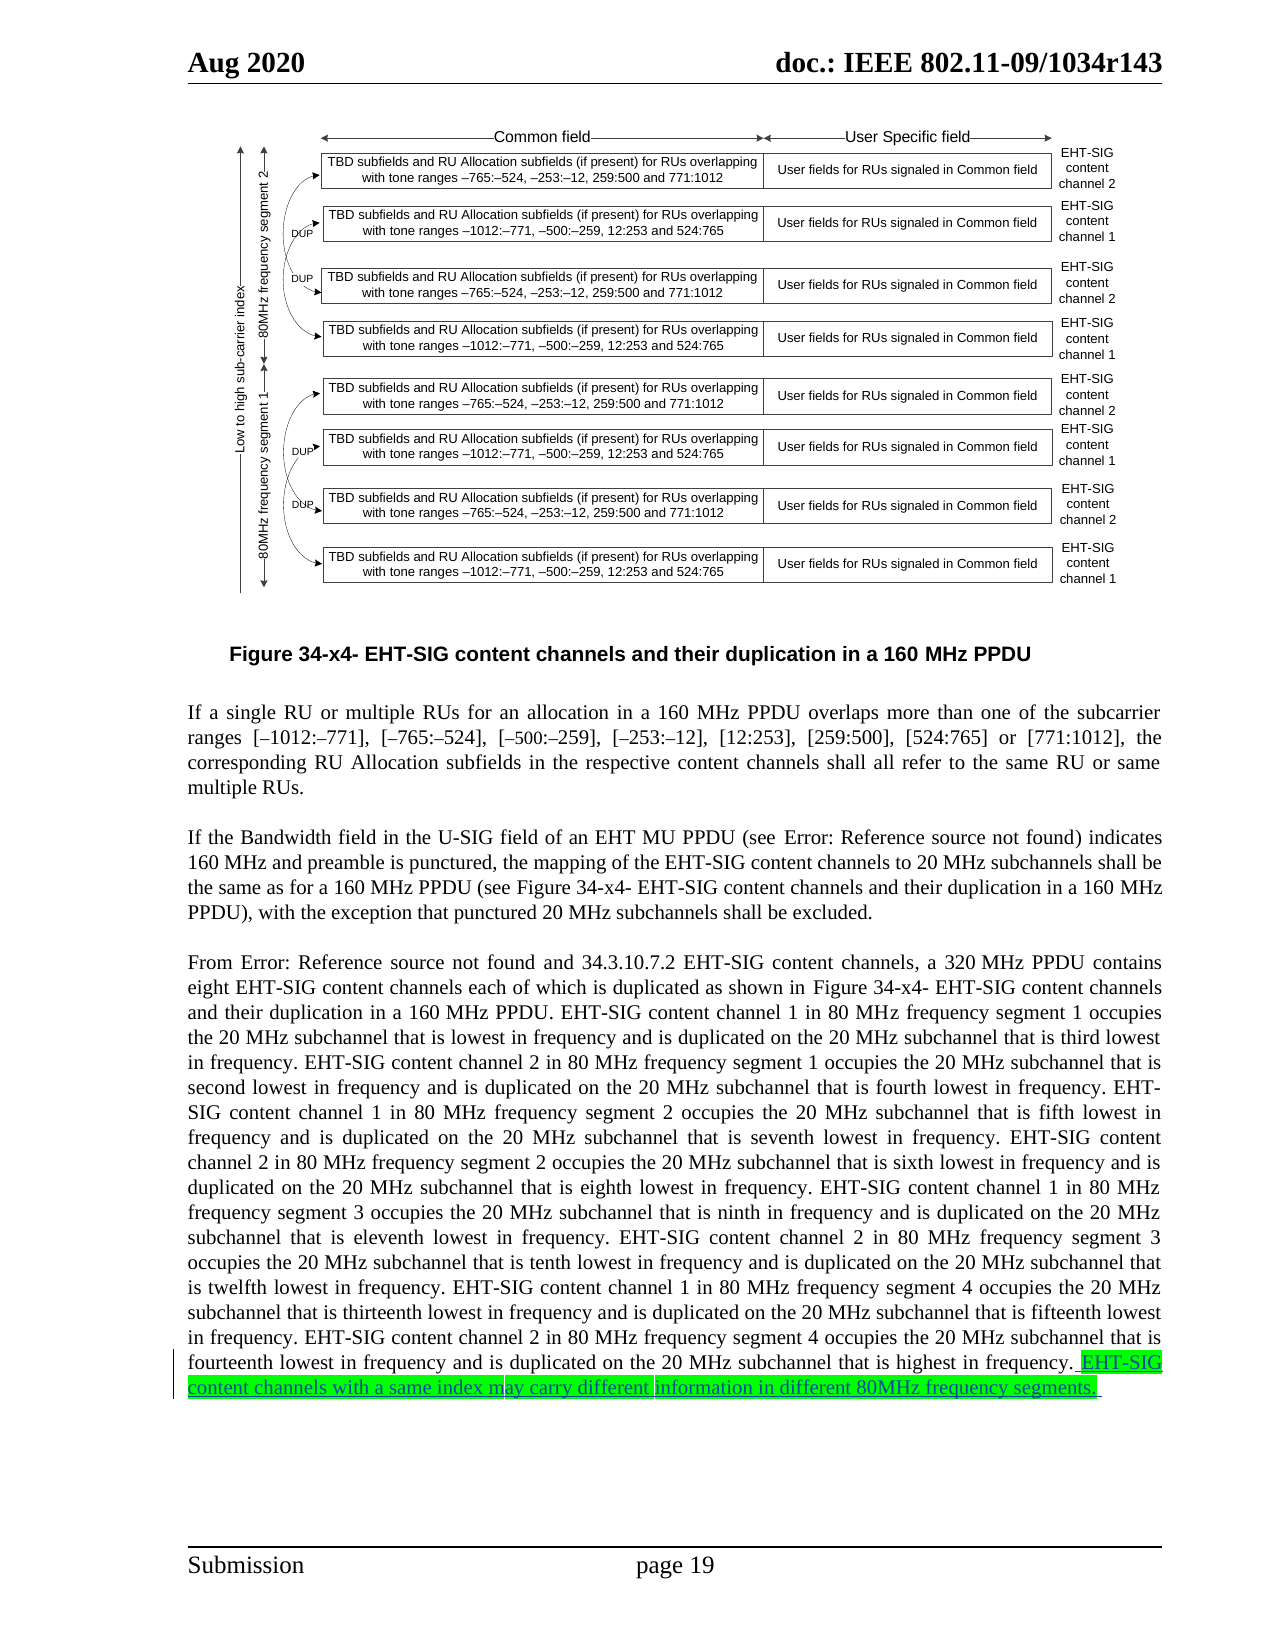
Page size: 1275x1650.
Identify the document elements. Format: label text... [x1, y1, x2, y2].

table_header [217, 113, 1133, 653]
table_cell Figure 34-x4- EHT-SIG content channels and their duplication in a 160 MHz PPDU [217, 653, 1133, 724]
text If a single RU or multiple RUs for an allocation in a 160 MHz PPDU overlaps more than one of the subcarrier ranges [–1012:–771], [–765:–524], [–500:–259], [–253:–12], [12:253], [259:500], [524:765] or [771:1012], the corresponding RU Allocation subfields in the respective content channels shall all refer to the same RU or same multiple RUs. [187, 749, 1162, 849]
text From Equation (34-x) and 34.3.10.7.2 (EHT-SIG content channels), a 320 MHz PPDU contains eight EHT-SIG content channels each of which is duplicated as shown in Figure 34-x5 (EHT-SIG content channels and their duplication in a 320 MHz PPDU). EHT-SIG content channel 1 in 80 MHz frequency segment 1 occupies the 20 MHz subchannel that is lowest in frequency and is duplicated on the 20 MHz subchannel that is third lowest in frequency. EHT-SIG content channel 2 in 80 MHz frequency segment 1 occupies the 20 MHz subchannel that is second lowest in frequency and is duplicated on the 20 MHz subchannel that is fourth lowest in frequency. EHT-SIG content channel 1 in 80 MHz frequency segment 2 occupies the 20 MHz subchannel that is fifth lowest in frequency and is duplicated on the 20 MHz subchannel that is seventh lowest in frequency. EHT-SIG content channel 2 in 80 MHz frequency segment 2 occupies the 20 MHz subchannel that is sixth lowest in frequency and is duplicated on the 20 MHz subchannel that is eighth lowest in frequency. EHT-SIG content channel 1 in 80 MHz frequency segment 3 occupies the 20 MHz subchannel that is ninth in frequency and is duplicated on the 20 MHz subchannel that is eleventh lowest in frequency. EHT-SIG content channel 2 in 80 MHz frequency segment 3 occupies the 20 MHz subchannel that is tenth lowest in frequency and is duplicated on the 20 MHz subchannel that is twelfth lowest in frequency. EHT-SIG content channel 1 in 80 MHz frequency segment 4 occupies the 20 MHz subchannel that is thirteenth lowest in frequency and is duplicated on the 20 MHz subchannel that is fifteenth lowest in frequency. EHT-SIG content channel 2 in 80 MHz frequency segment 4 occupies the 20 MHz subchannel that is fourteenth lowest in frequency and is duplicated on the 20 MHz subchannel that is highest in frequency. [187, 999, 1162, 1449]
